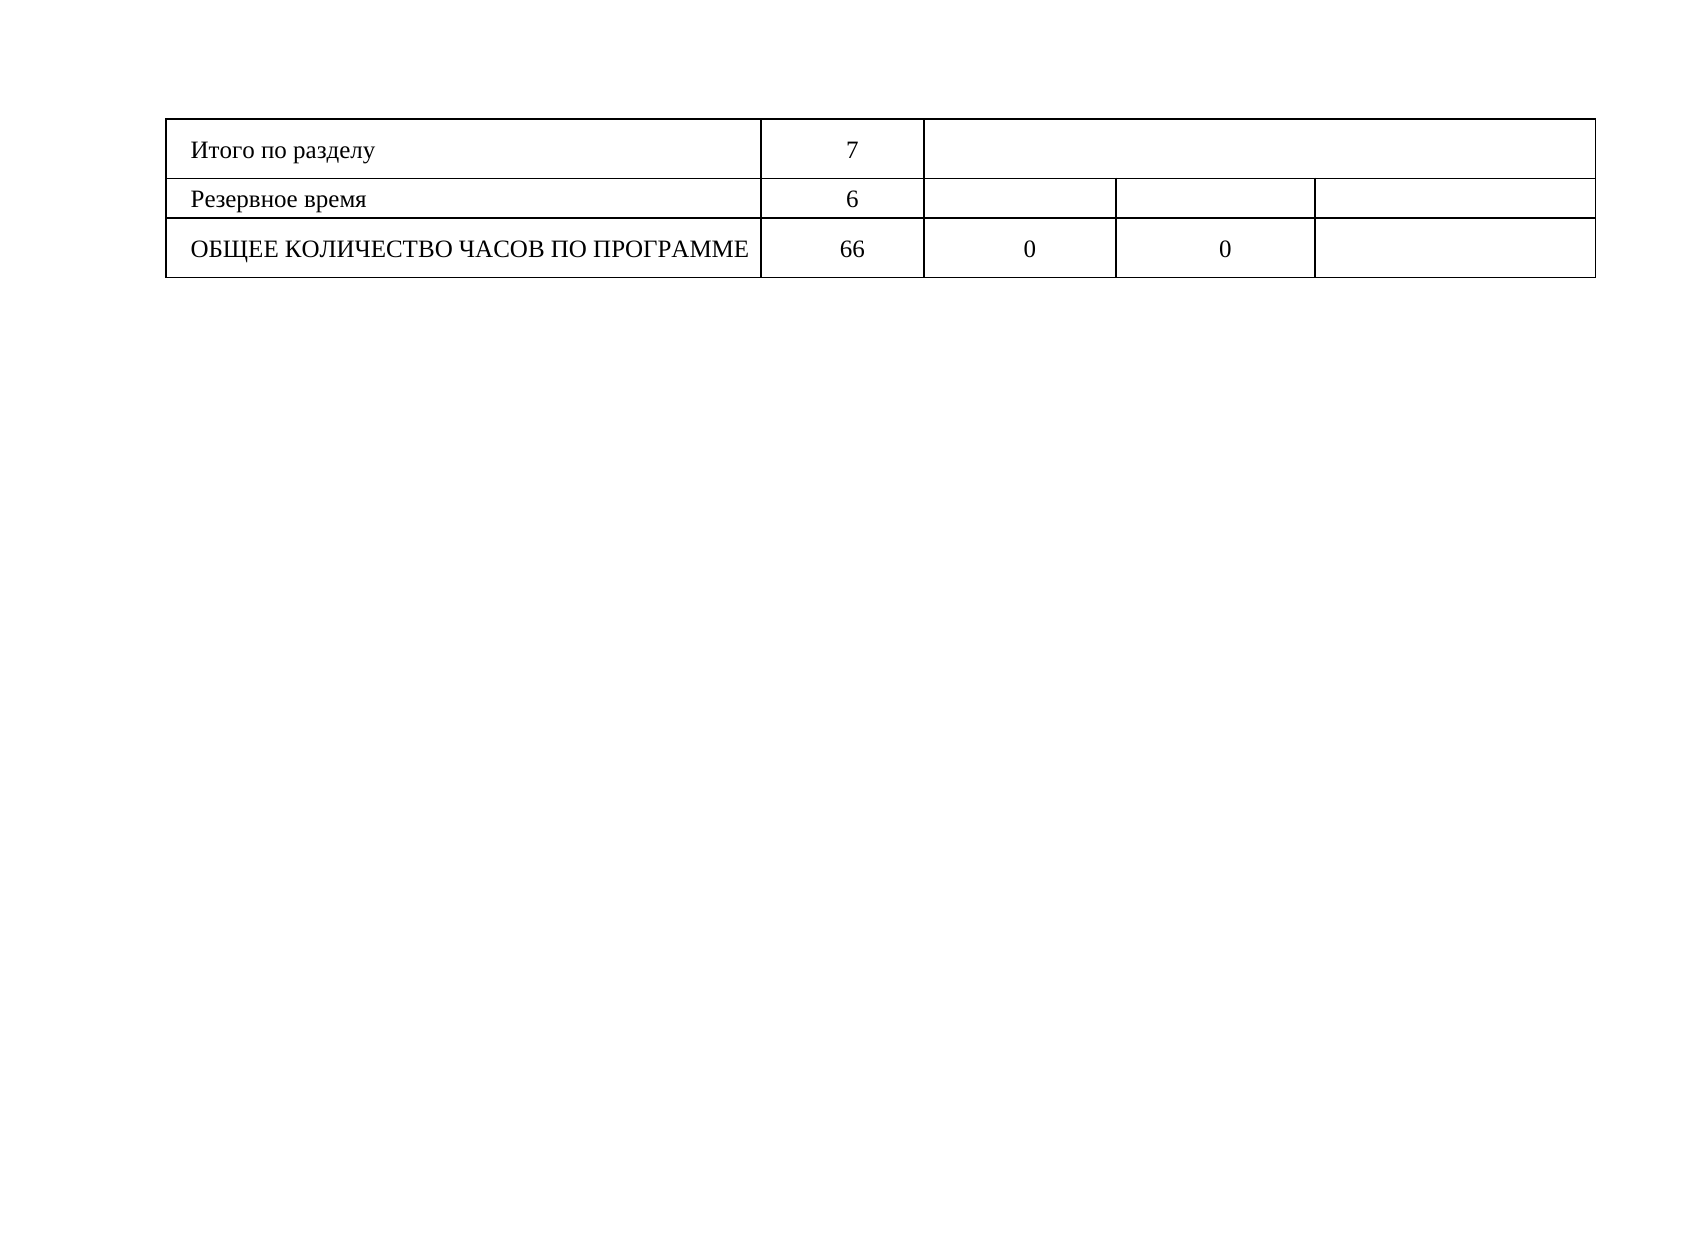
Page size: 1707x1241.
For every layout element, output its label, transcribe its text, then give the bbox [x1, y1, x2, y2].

table_cell Итого по разделу [167, 120, 760, 178]
table_cell [925, 179, 1115, 217]
table_cell [1117, 179, 1314, 217]
table_cell ОБЩЕЕ КОЛИЧЕСТВО ЧАСОВ ПО ПРОГРАММЕ [167, 219, 760, 276]
table_cell Резервное время [167, 179, 760, 217]
table_cell [925, 120, 1595, 178]
table_cell [1316, 219, 1595, 276]
table_cell 66 [762, 219, 923, 276]
table_cell 0 [925, 219, 1115, 276]
table_cell 6 [762, 179, 923, 217]
table_cell 0 [1117, 219, 1314, 276]
table_cell 7 [762, 120, 923, 178]
table_cell [1316, 179, 1595, 217]
